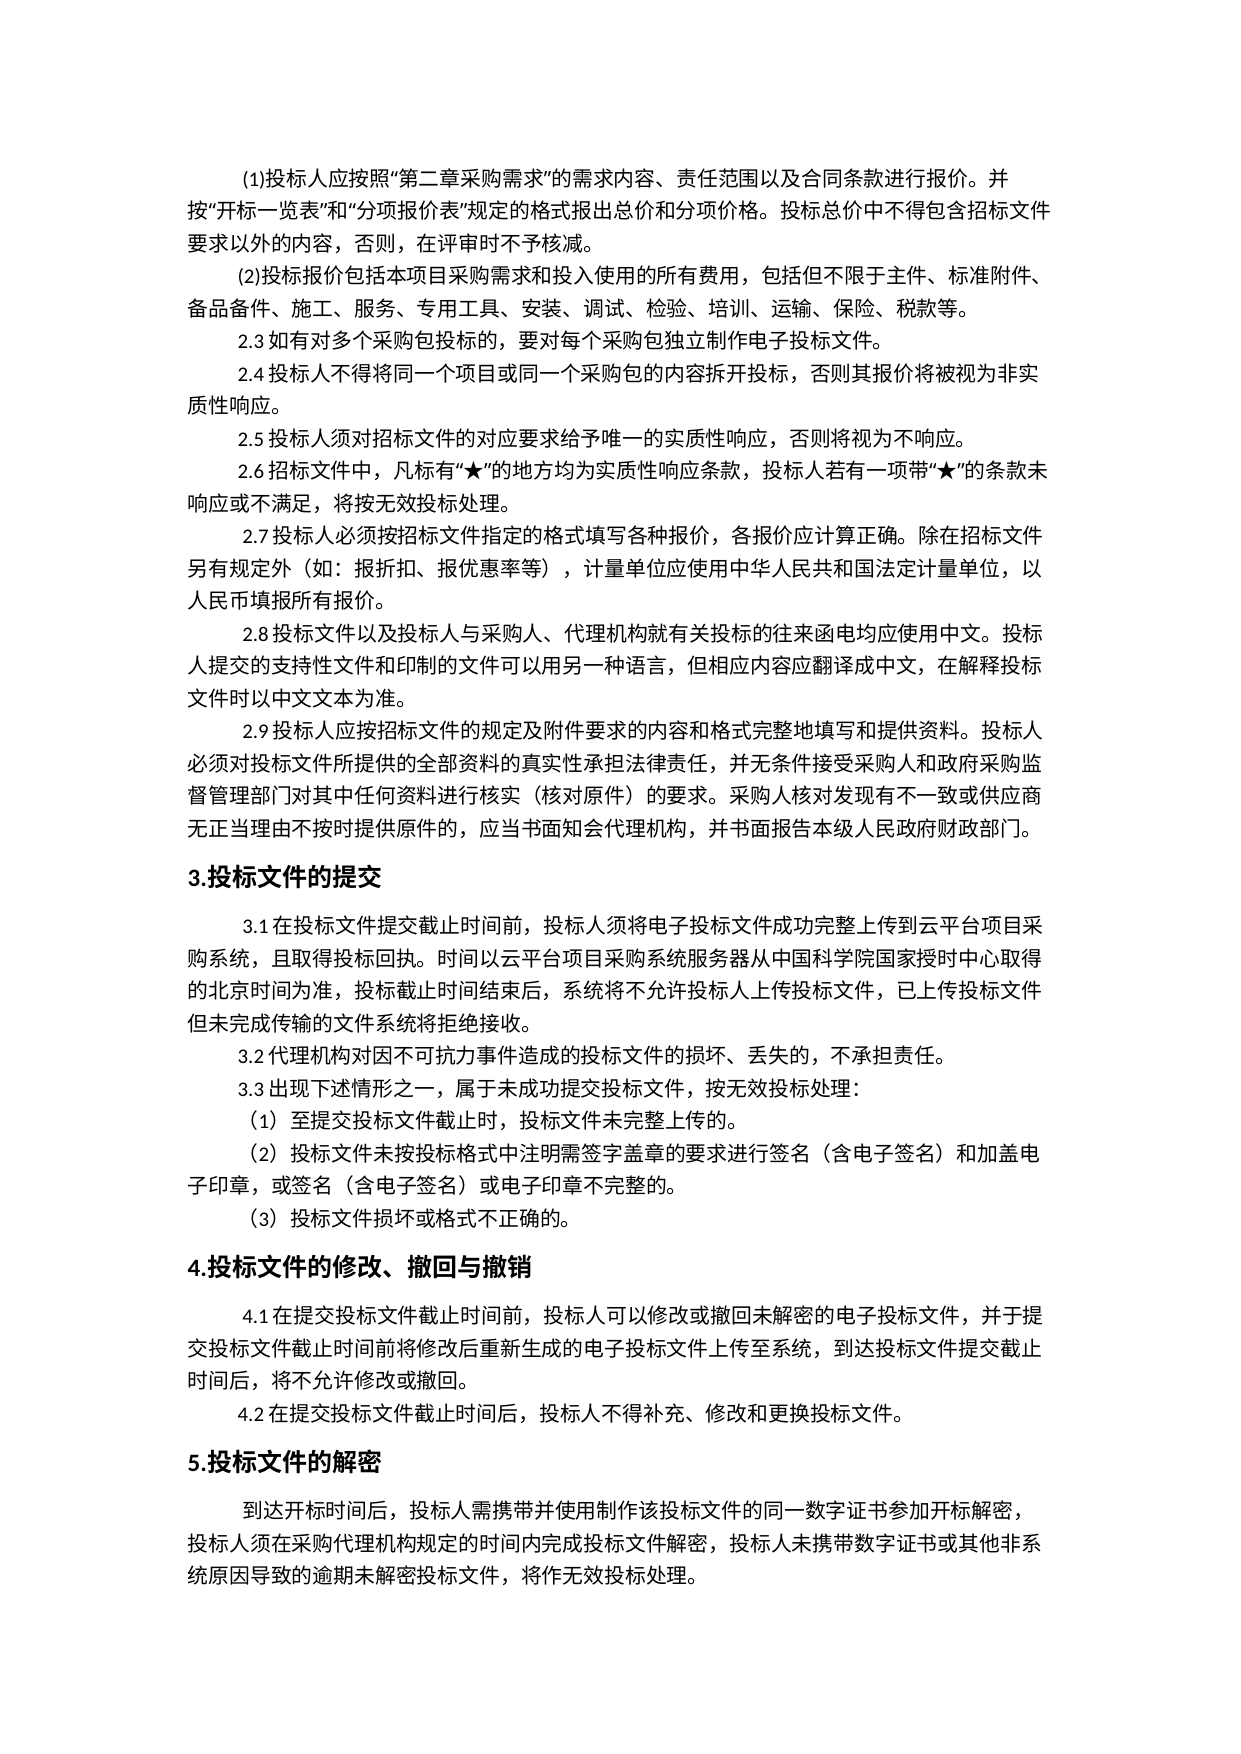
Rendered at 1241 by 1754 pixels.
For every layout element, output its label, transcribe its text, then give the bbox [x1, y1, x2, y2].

text 5.投标文件的解密 [187, 1429, 1053, 1494]
text 2.7投标人必须按招标文件指定的格式填写各种报价，各报价应计算正确。除在招标文件另有规定外（如：报折扣、报优惠率等），计量单位应使用中华人民共和国法定计量单位，以人民币填报所有报价。 [187, 519, 1053, 617]
text 2.8投标文件以及投标人与采购人、代理机构就有关投标的往来函电均应使用中文。投标人提交的支持性文件和印制的文件可以用另一种语言，但相应内容应翻译成中文，在解释投标文件时以中文文本为准。 [187, 617, 1053, 714]
text 2.5投标人须对招标文件的对应要求给予唯一的实质性响应，否则将视为不响应。 [187, 422, 1053, 454]
text (1)投标人应按照“第二章采购需求”的需求内容、责任范围以及合同条款进行报价。并按“开标一览表”和“分项报价表”规定的格式报出总价和分项价格。投标总价中不得包含招标文件要求以外的内容，否则，在评审时不予核减。 [187, 162, 1053, 259]
text 4.1在提交投标文件截止时间前，投标人可以修改或撤回未解密的电子投标文件，并于提交投标文件截止时间前将修改后重新生成的电子投标文件上传至系统，到达投标文件提交截止时间后，将不允许修改或撤回。 [187, 1299, 1053, 1397]
text 2.4投标人不得将同一个项目或同一个采购包的内容拆开投标，否则其报价将被视为非实质性响应。 [187, 357, 1053, 422]
text （2）投标文件未按投标格式中注明需签字盖章的要求进行签名（含电子签名）和加盖电子印章，或签名（含电子签名）或电子印章不完整的。 [187, 1137, 1053, 1202]
text 4.投标文件的修改、撤回与撤销 [187, 1234, 1053, 1299]
text 2.9投标人应按招标文件的规定及附件要求的内容和格式完整地填写和提供资料。投标人必须对投标文件所提供的全部资料的真实性承担法律责任，并无条件接受采购人和政府采购监督管理部门对其中任何资料进行核实（核对原件）的要求。采购人核对发现有不一致或供应商无正当理由不按时提供原件的，应当书面知会代理机构，并书面报告本级人民政府财政部门。 [187, 714, 1053, 844]
text 3.3出现下述情形之一，属于未成功提交投标文件，按无效投标处理： [187, 1072, 1053, 1104]
text 2.3 如有对多个采购包投标的，要对每个采购包独立制作电子投标文件。 [187, 324, 1053, 357]
text 到达开标时间后，投标人需携带并使用制作该投标文件的同一数字证书参加开标解密，投标人须在采购代理机构规定的时间内完成投标文件解密，投标人未携带数字证书或其他非系统原因导致的逾期未解密投标文件，将作无效投标处理。 [187, 1494, 1053, 1592]
text （1）至提交投标文件截止时，投标文件未完整上传的。 [187, 1104, 1053, 1137]
text 2.6招标文件中，凡标有“★”的地方均为实质性响应条款，投标人若有一项带“★”的条款未响应或不满足，将按无效投标处理。 [187, 454, 1053, 519]
text （3）投标文件损坏或格式不正确的。 [187, 1202, 1053, 1234]
text (2)投标报价包括本项目采购需求和投入使用的所有费用，包括但不限于主件、标准附件、备品备件、施工、服务、专用工具、安装、调试、检验、培训、运输、保险、税款等。 [187, 259, 1053, 324]
text 3.2代理机构对因不可抗力事件造成的投标文件的损坏、丢失的，不承担责任。 [187, 1039, 1053, 1072]
text 4.2在提交投标文件截止时间后，投标人不得补充、修改和更换投标文件。 [187, 1397, 1053, 1429]
text 3.投标文件的提交 [187, 844, 1053, 909]
text 3.1在投标文件提交截止时间前，投标人须将电子投标文件成功完整上传到云平台项目采购系统，且取得投标回执。时间以云平台项目采购系统服务器从中国科学院国家授时中心取得的北京时间为准，投标截止时间结束后，系统将不允许投标人上传投标文件，已上传投标文件但未完成传输的文件系统将拒绝接收。 [187, 909, 1053, 1039]
